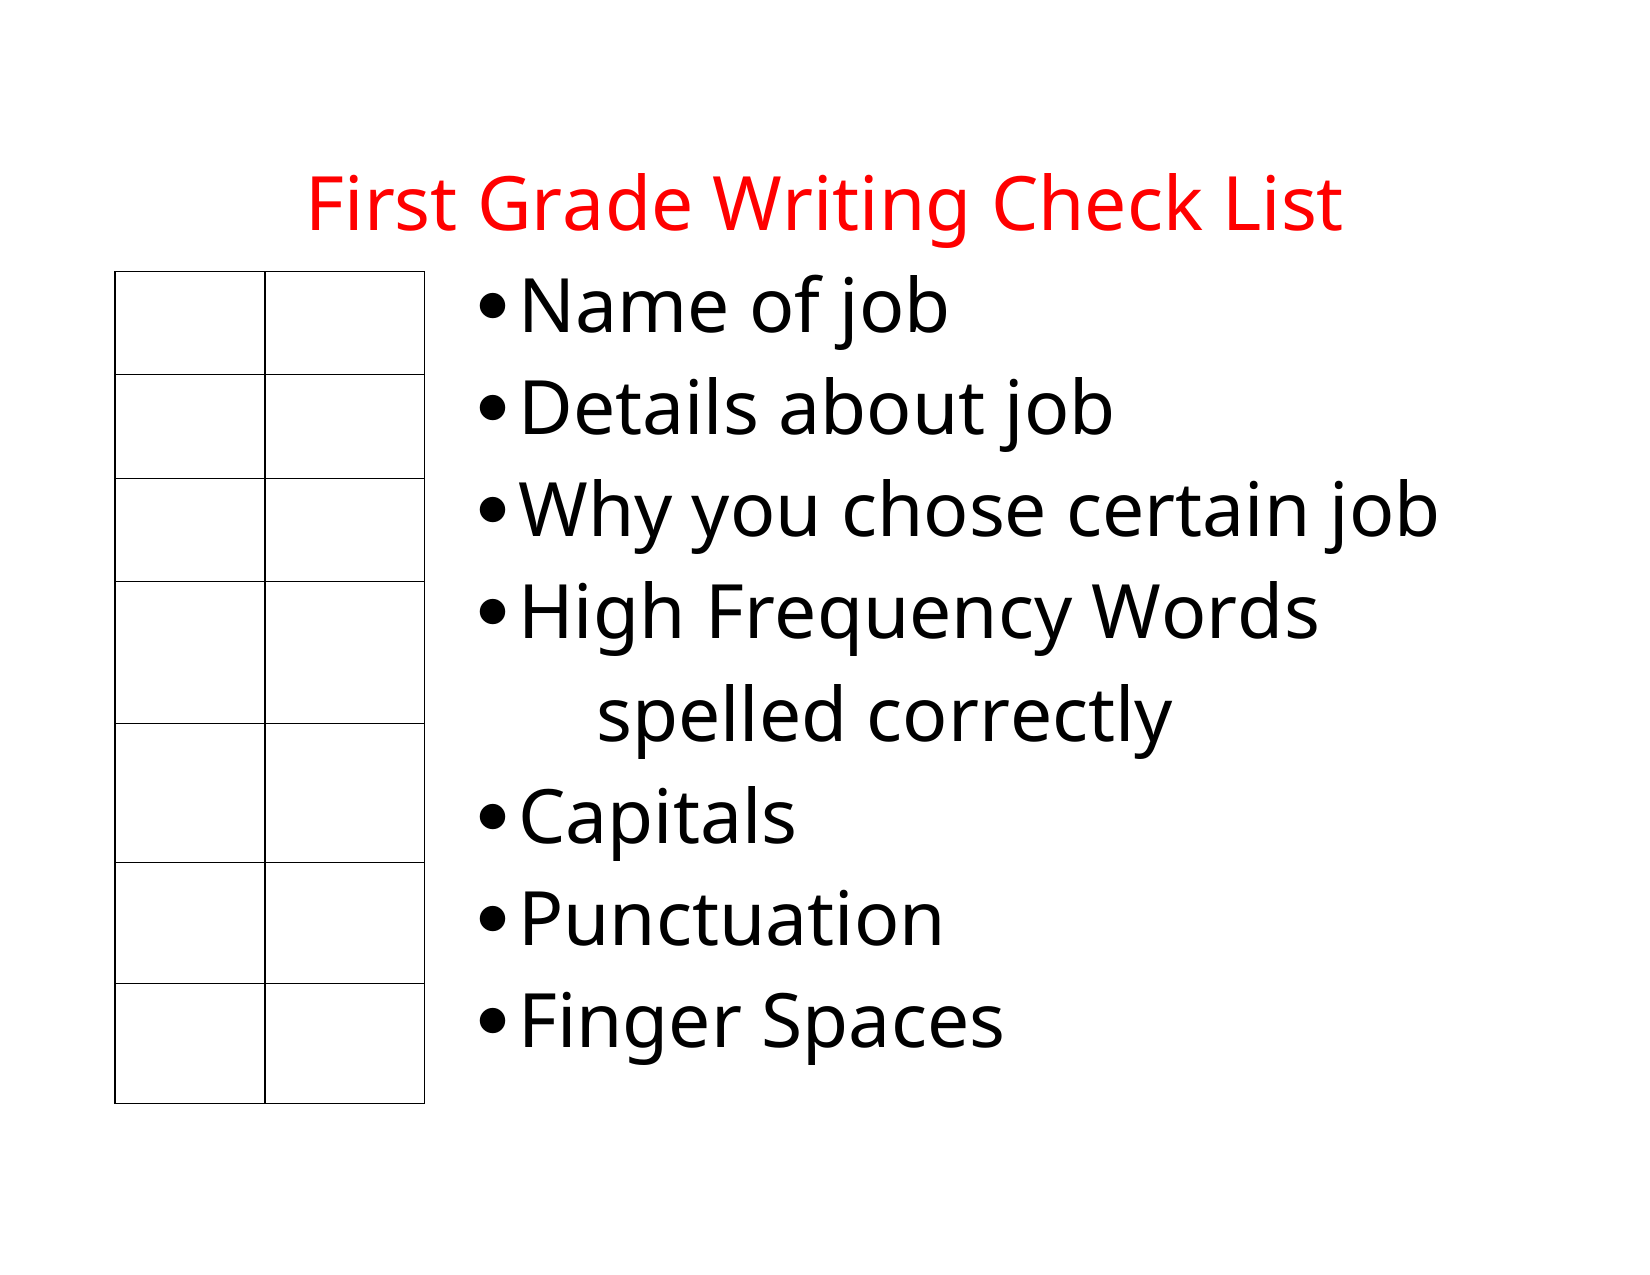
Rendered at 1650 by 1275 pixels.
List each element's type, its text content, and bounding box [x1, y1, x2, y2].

table_cell [116, 724, 264, 862]
table_cell [116, 375, 264, 478]
list Why you chose certain job [425, 457, 1500, 559]
table_cell [266, 582, 424, 723]
table_header [116, 272, 264, 374]
text First Grade Writing Check List [150, 150, 1500, 252]
table_cell [116, 479, 264, 581]
table_cell [116, 984, 264, 1103]
table_cell [266, 863, 424, 983]
table_cell [266, 375, 424, 478]
table_cell [266, 984, 424, 1103]
list Name of job [187, 252, 1500, 354]
text spelled correctly [425, 661, 1500, 763]
list Capitals [425, 763, 1500, 865]
table_cell [266, 724, 424, 862]
table_cell [116, 863, 264, 983]
list Details about job [425, 354, 1500, 457]
list Punctuation [425, 865, 1500, 967]
list High Frequency Words [425, 559, 1500, 661]
table_header [266, 272, 424, 374]
table_cell [266, 479, 424, 581]
list Finger Spaces [425, 967, 1500, 1070]
table_cell [116, 582, 264, 723]
